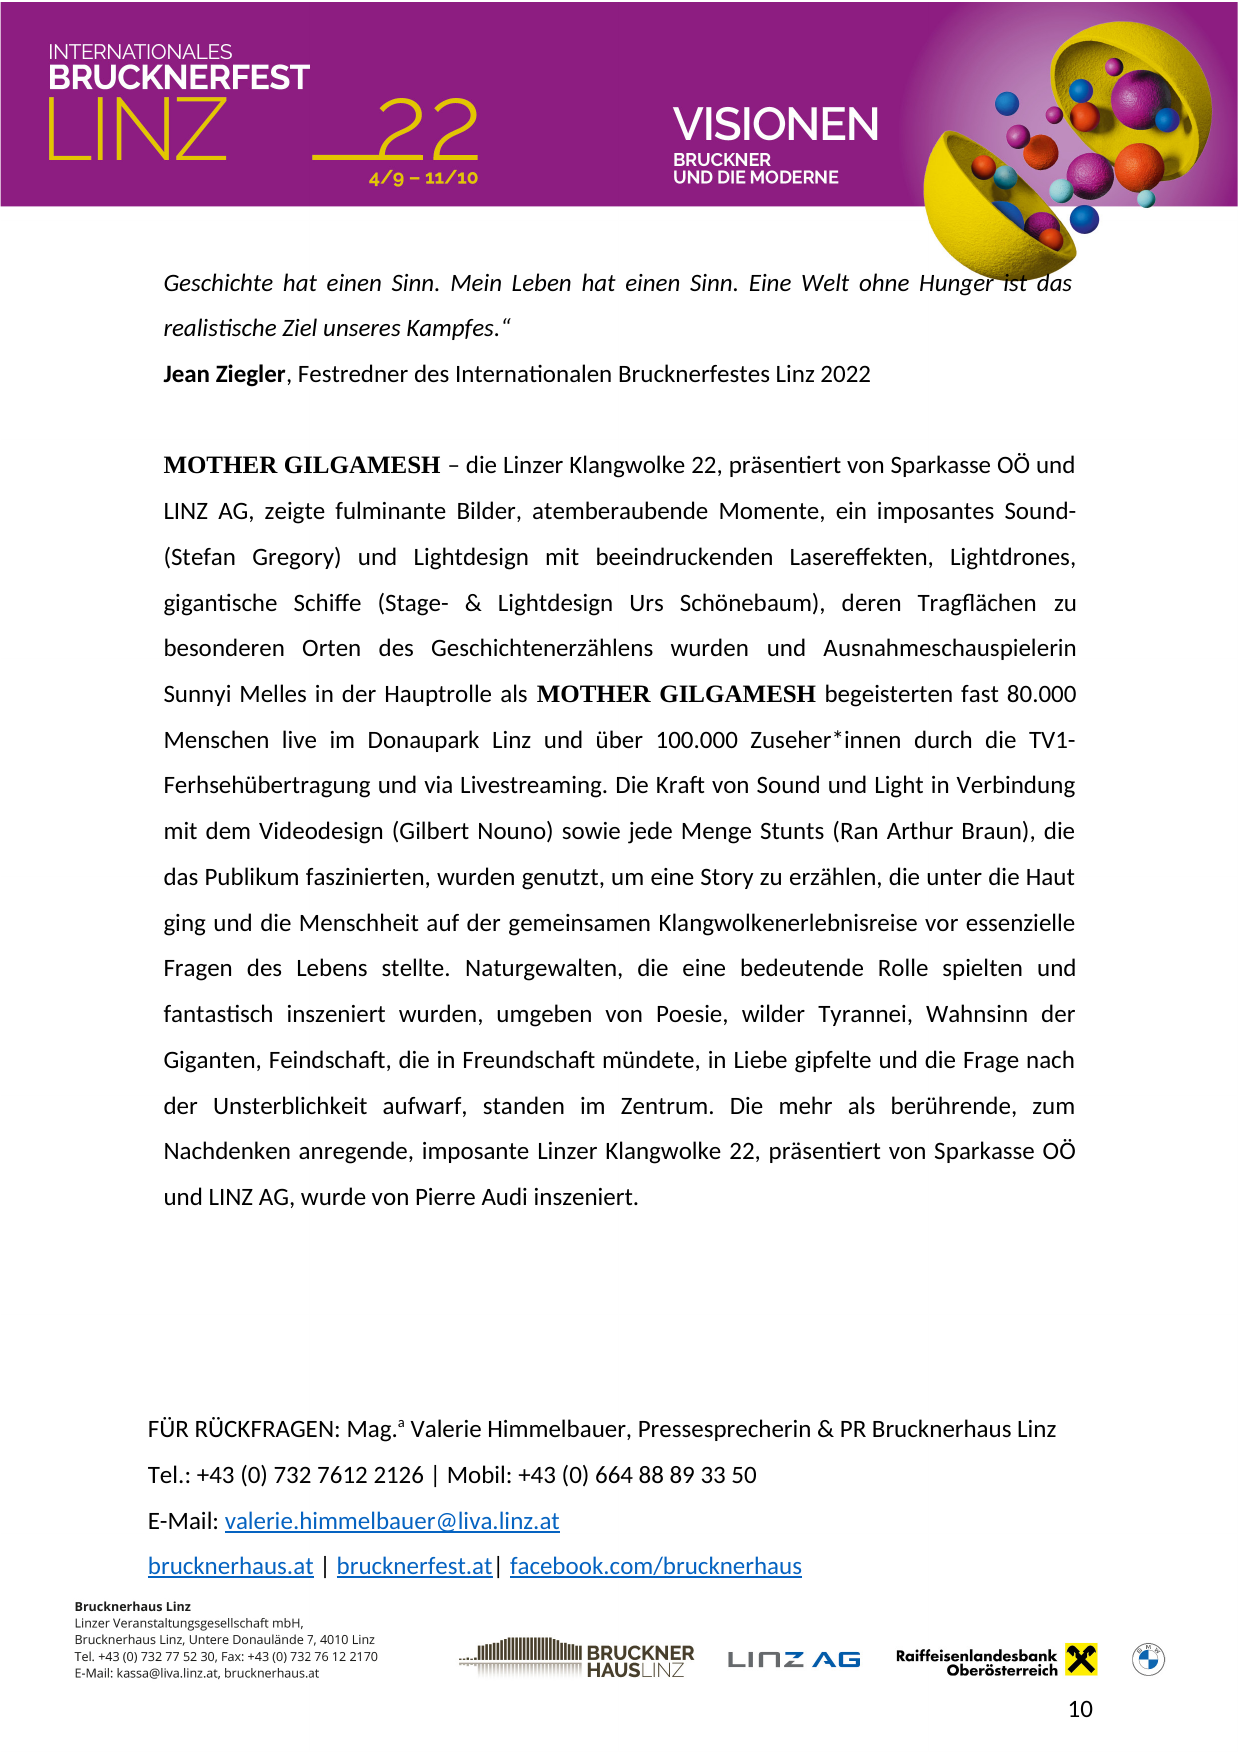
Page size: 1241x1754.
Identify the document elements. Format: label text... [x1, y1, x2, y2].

picture [0, 2, 1238, 1752]
text FÜR RÜCKFRAGEN: Mag.a Valerie Himmelbauer, Pressesprecherin & PR Brucknerhaus Linz [148, 1413, 1093, 1444]
table_cell [148, 267, 1093, 1413]
text Tel.: +43 (0) 732 7612 2126 | Mobil: +43 (0) 664 88 89 33 50 [148, 1459, 1093, 1489]
text E-Mail: valerie.himmelbauer@liva.linz.at [148, 1505, 1093, 1535]
text brucknerhaus.at | brucknerfest.at| facebook.com/brucknerhaus [148, 1551, 1093, 1581]
